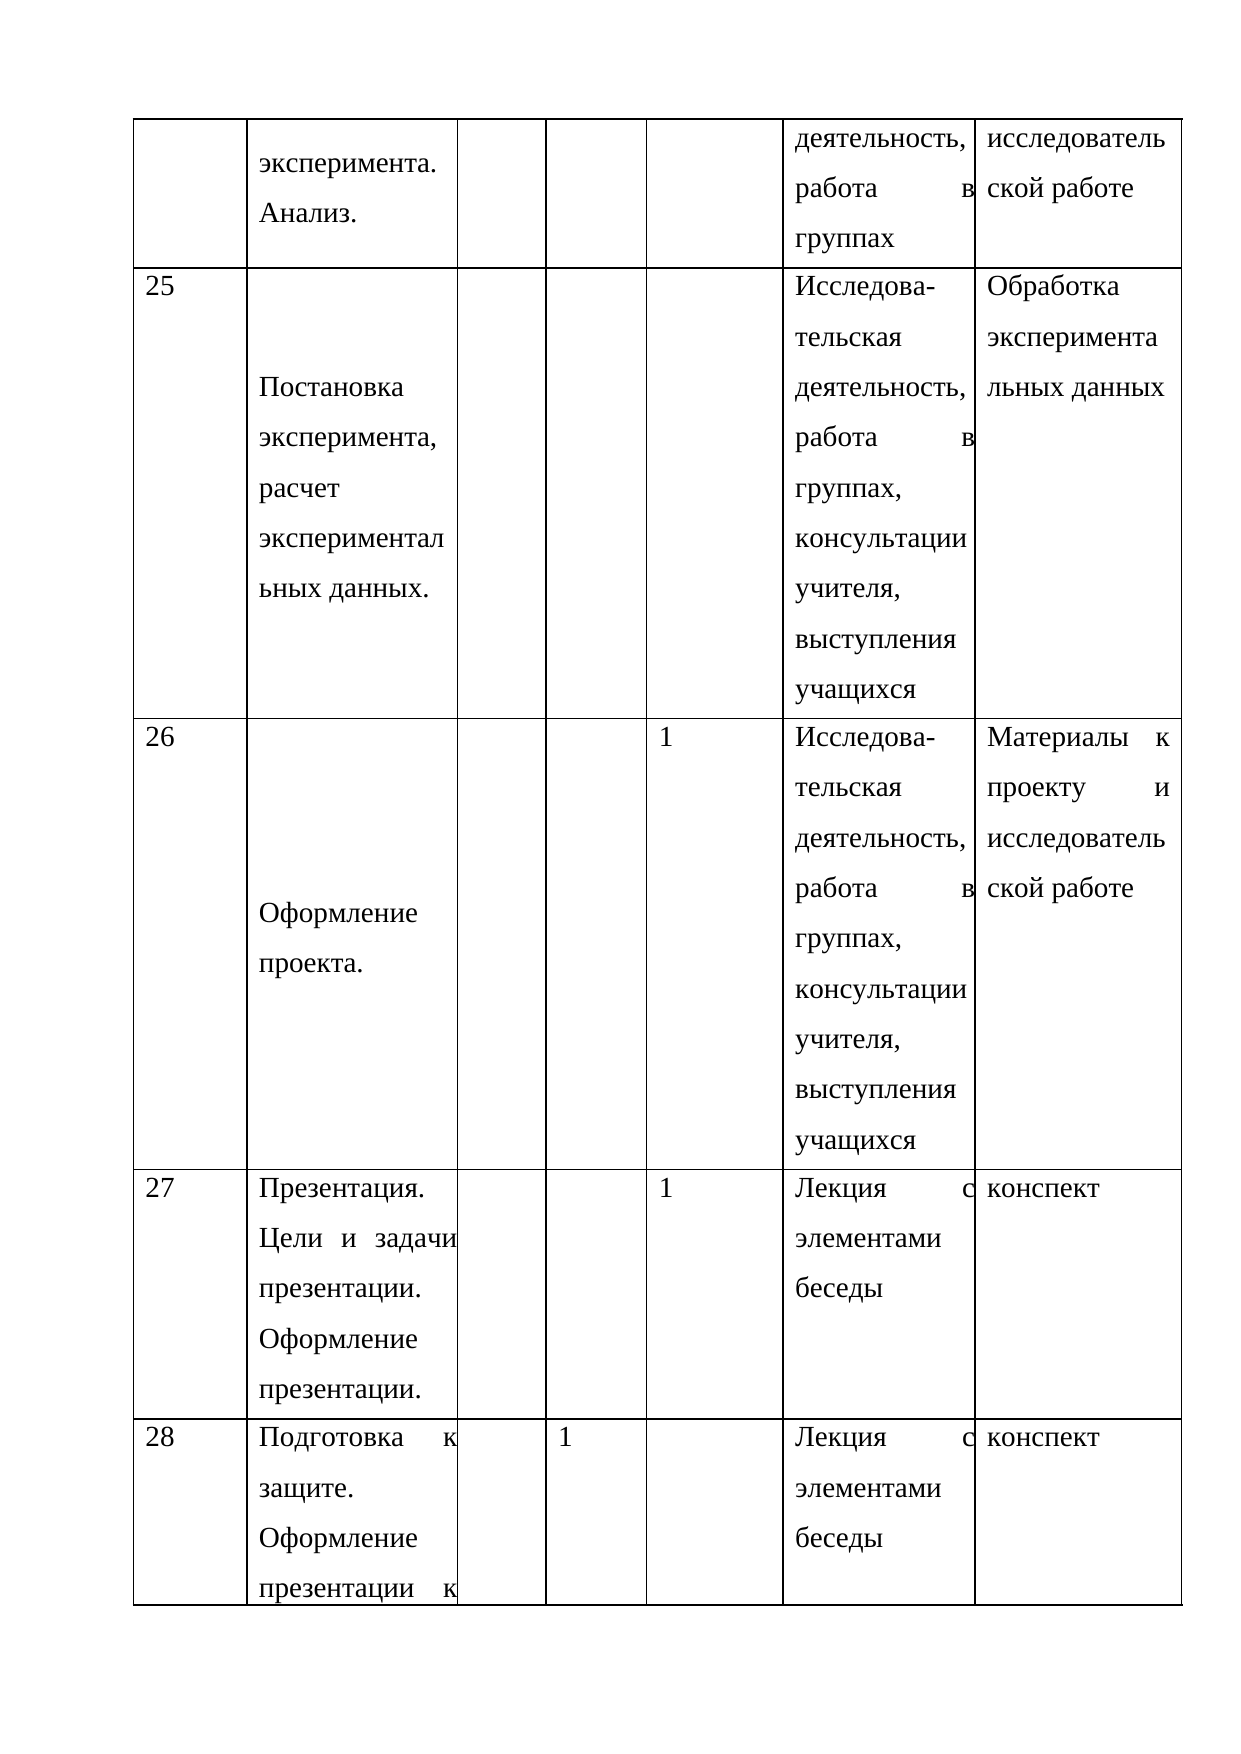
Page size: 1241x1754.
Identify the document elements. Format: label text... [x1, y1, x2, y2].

table_cell 26 [134, 719, 246, 1168]
table_cell Лекция с элементами беседы [784, 1170, 974, 1418]
table_cell 24 [134, 120, 246, 267]
table_cell [458, 120, 545, 267]
table_cell [647, 1420, 782, 1604]
table_cell [458, 1170, 545, 1418]
table_cell [647, 120, 782, 267]
table_cell Материалы к проекту и исследовательской работе [976, 719, 1181, 1168]
table_cell Постановка эксперимента, расчет экспериментальных данных. [248, 269, 457, 718]
table_cell конспект [976, 1420, 1181, 1604]
table_cell [547, 269, 646, 718]
table_cell [547, 1170, 646, 1418]
table_cell конспект [976, 1170, 1181, 1418]
table_cell Обработка экспериментальных данных [976, 269, 1181, 718]
table_cell Презентация. Цели и задачи презентации. Оформление презентации. [248, 1170, 457, 1418]
table_cell [458, 1420, 545, 1604]
table_cell Исследова-тельская деятельность, работа в группах, консультации учителя, выступления учащихся [784, 719, 974, 1168]
table_cell 28 [134, 1420, 246, 1604]
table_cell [248, 120, 457, 267]
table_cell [784, 120, 974, 267]
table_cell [248, 1420, 457, 1604]
table_cell 1 [547, 1420, 646, 1604]
table_cell Материалы к проекту и исследовательской работе [976, 120, 1181, 267]
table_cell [784, 1420, 974, 1604]
table_cell [647, 269, 782, 718]
table_cell 27 [134, 1170, 246, 1418]
table_cell [458, 269, 545, 718]
table_cell [458, 719, 545, 1168]
table_cell 1 [647, 719, 782, 1168]
table_cell 1 [647, 1170, 782, 1418]
table_cell Исследова-тельская деятельность, работа в группах, консультации учителя, выступления учащихся [784, 269, 974, 718]
table_cell Оформление проекта. [248, 719, 457, 1168]
table_cell [547, 719, 646, 1168]
table_cell [547, 120, 646, 267]
table_cell 25 [134, 269, 246, 718]
